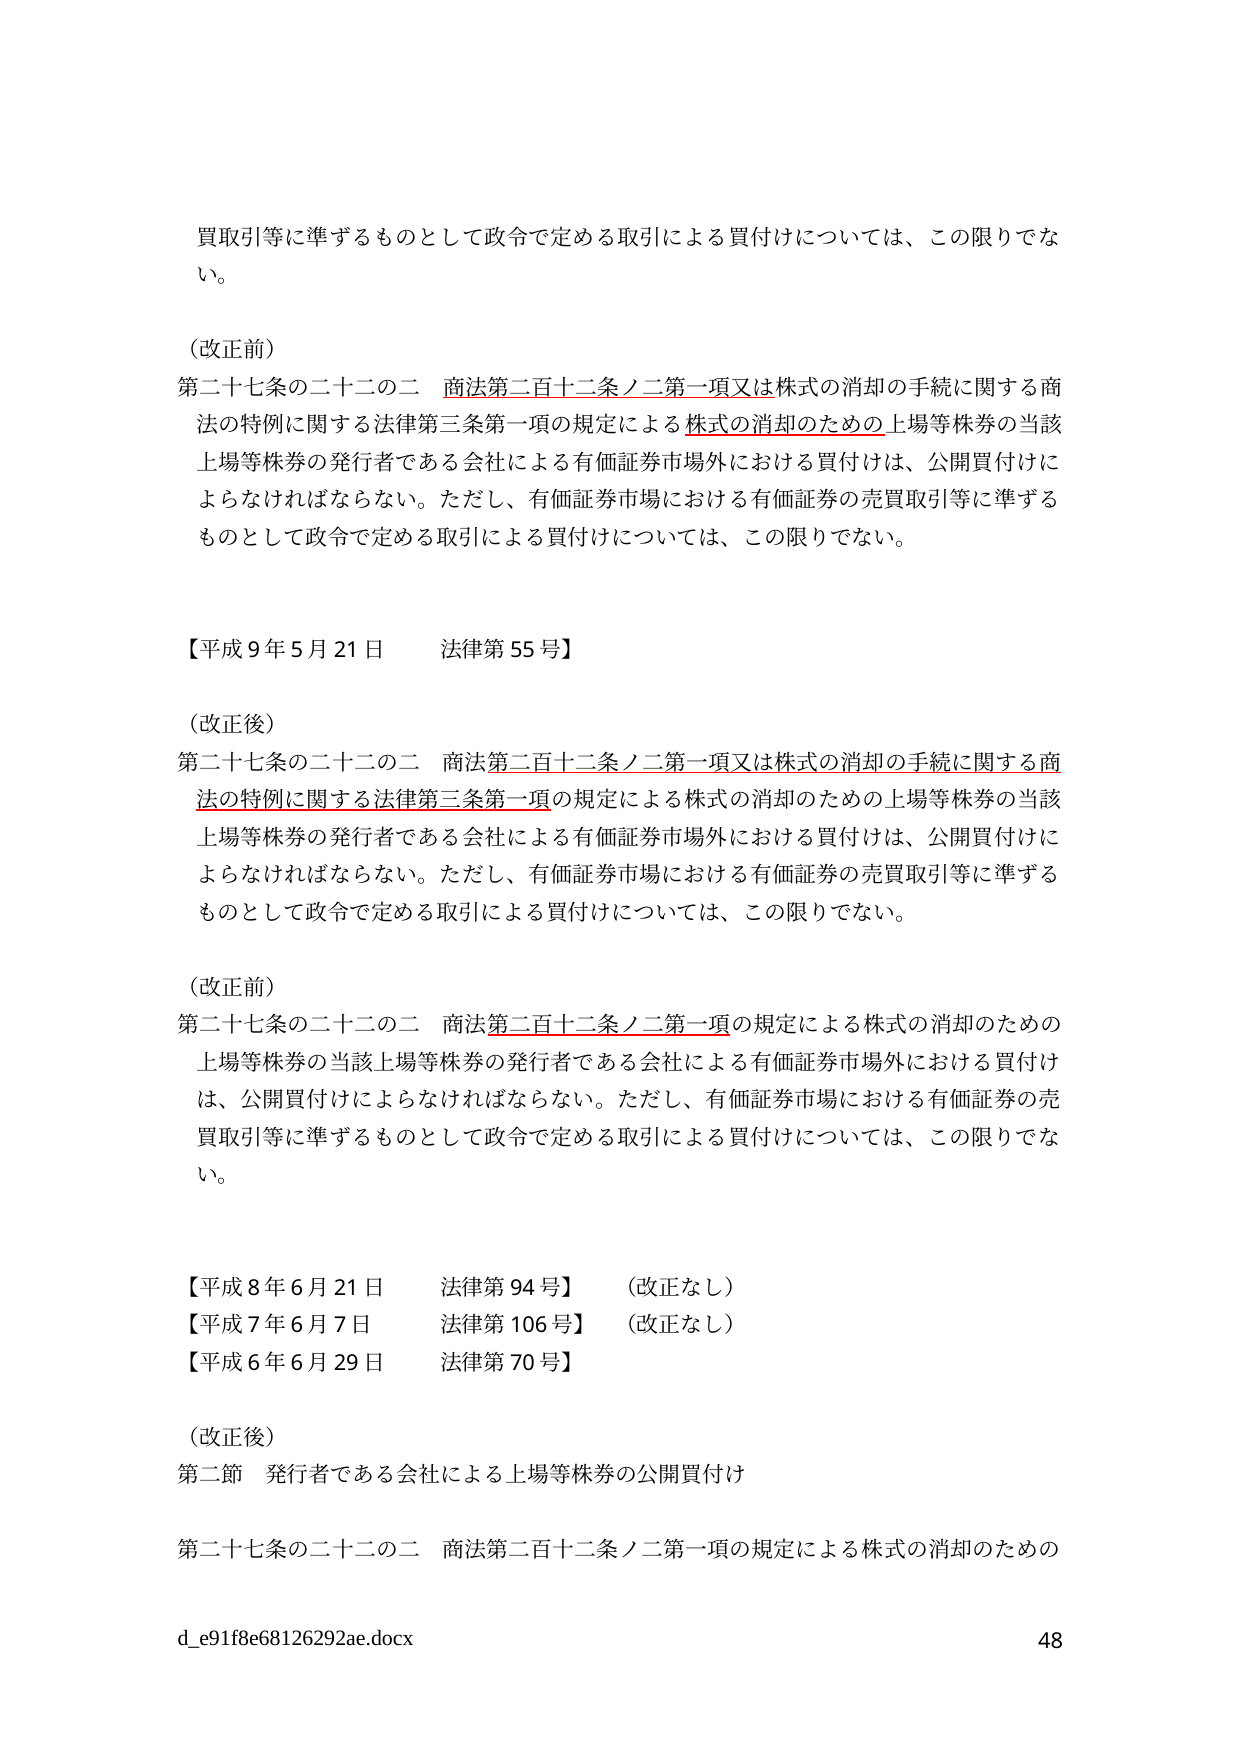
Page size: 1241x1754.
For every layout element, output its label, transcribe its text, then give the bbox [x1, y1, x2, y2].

text 【平成9年5月21日 法律第55号】 [177, 629, 1063, 667]
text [177, 217, 1063, 292]
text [177, 1529, 1063, 1567]
text 【平成6年6月29日 法律第70号】 [177, 1342, 1063, 1379]
text （改正後） [177, 704, 1063, 742]
text 【平成7年6月7日 法律第106号】 （改正なし） [177, 1304, 1063, 1342]
text 第二節 発行者である会社による上場等株券の公開買付け [177, 1454, 1063, 1492]
text 【平成8年6月21日 法律第94号】 （改正なし） [177, 1267, 1063, 1304]
text 第二十七条の二十二の二 商法第二百十二条ノ二第一項又は株式の消却の手続に関する商法の特例に関する法律第三条第一項の規定による株式の消却のための上場等株券の当該上場等株券の発行者である会社による有価証券市場外における買付けは、公開買付けによらなければならない。ただし、有価証券市場における有価証券の売買取引等に準ずるものとして政令で定める取引による買付けについては、この限りでない。 [177, 742, 1063, 929]
text 第二十七条の二十二の二 商法第二百十二条ノ二第一項又は株式の消却の手続に関する商法の特例に関する法律第三条第一項の規定による株式の消却のための上場等株券の当該上場等株券の発行者である会社による有価証券市場外における買付けは、公開買付けによらなければならない。ただし、有価証券市場における有価証券の売買取引等に準ずるものとして政令で定める取引による買付けについては、この限りでない。 [177, 367, 1063, 554]
text （改正前） [177, 329, 1063, 367]
text （改正後） [177, 1417, 1063, 1454]
text （改正前） [177, 967, 1063, 1004]
